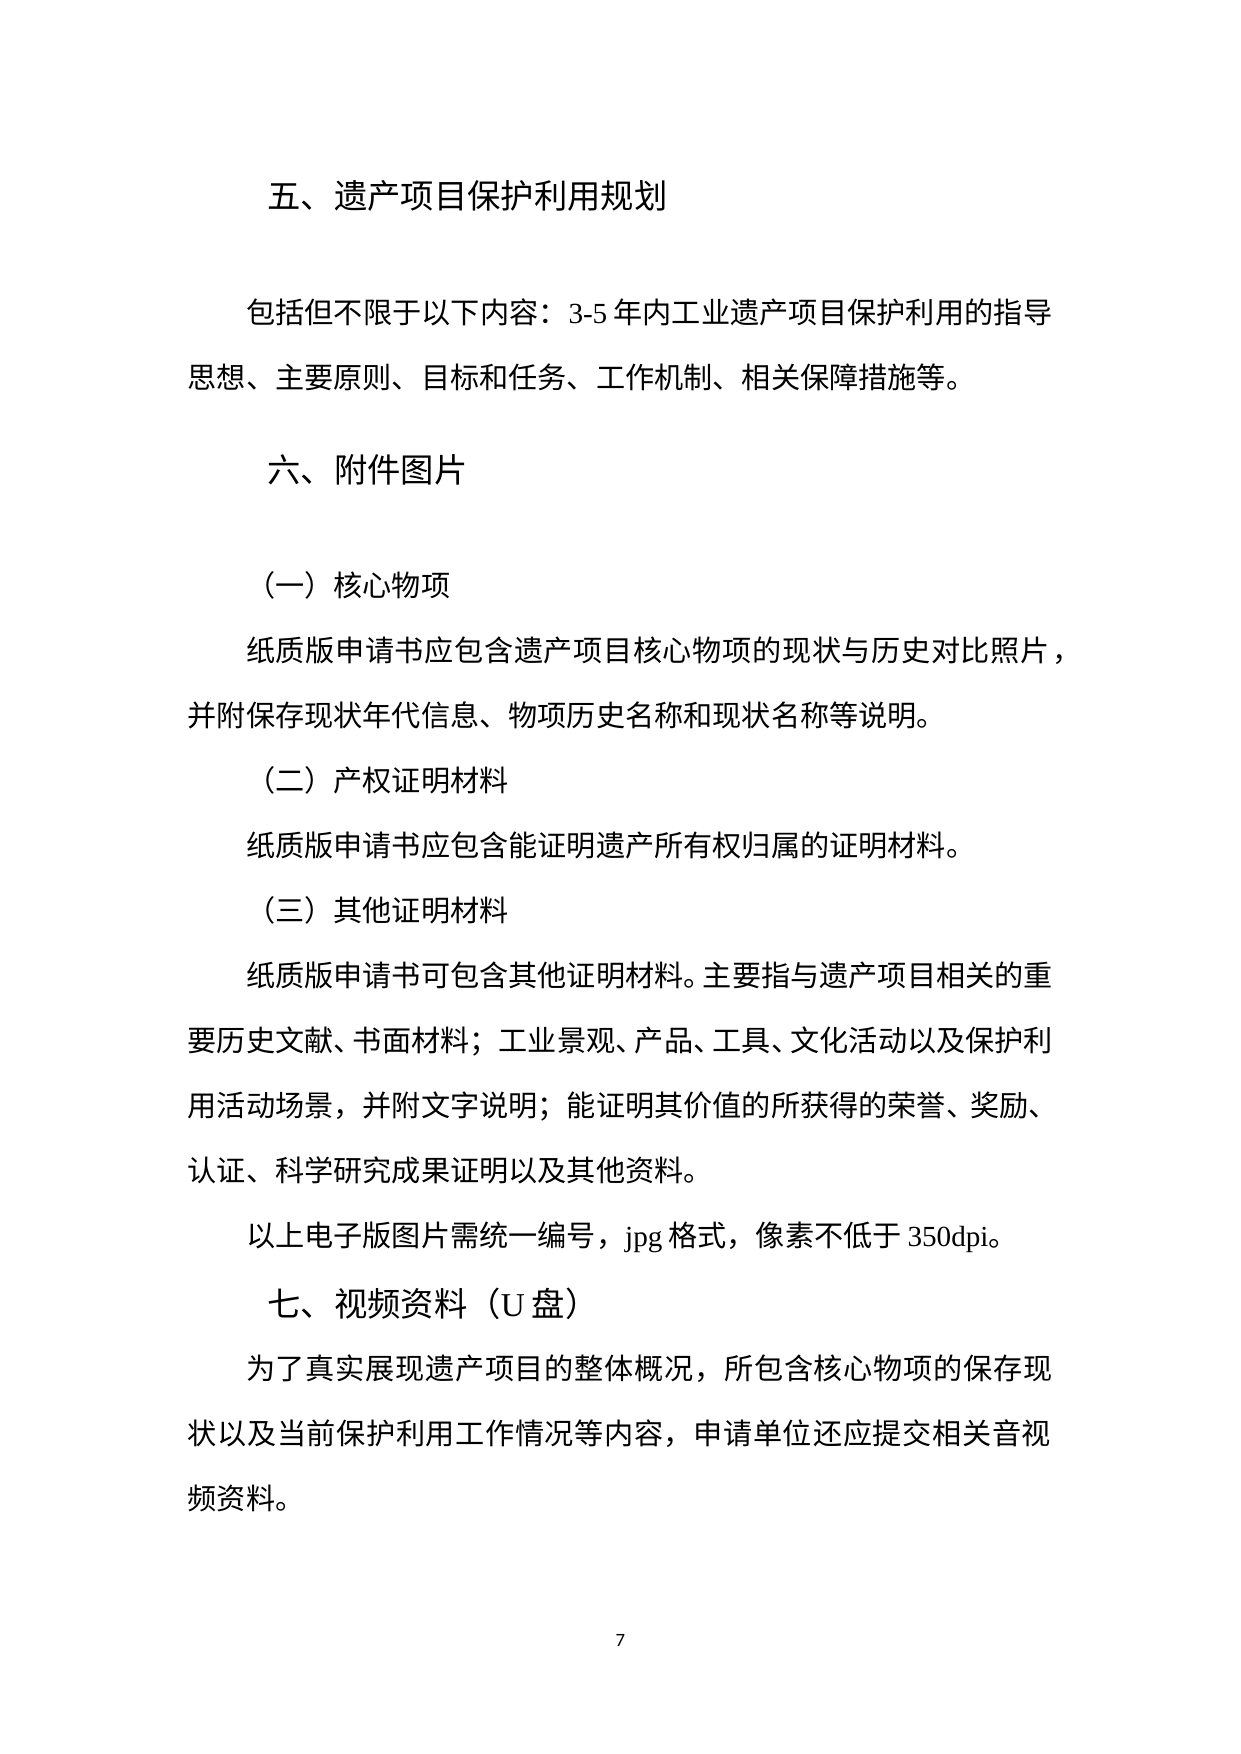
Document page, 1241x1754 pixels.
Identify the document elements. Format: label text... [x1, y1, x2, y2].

text 纸质版申请书应包含能证明遗产所有权归属的证明材料。 [187, 811, 1053, 876]
text （三）其他证明材料 [187, 876, 1053, 941]
text 纸质版申请书应包含遗产项目核心物项的现状与历史对比照片，并附保存现状年代信息、物项历史名称和现状名称等说明。 [187, 616, 1053, 746]
subtitle 六、附件图片 [267, 435, 1053, 500]
text 包括但不限于以下内容：3-5年内工业遗产项目保护利用的指导思想、主要原则、目标和任务、工作机制、相关保障措施等。 [187, 278, 1053, 408]
text 纸质版申请书可包含其他证明材料。主要指与遗产项目相关的重要历史文献、书面材料；工业景观、产品、工具、文化活动以及保护利用活动场景，并附文字说明；能证明其价值的所获得的荣誉、奖励、认证、科学研究成果证明以及其他资料。 [187, 941, 1053, 1201]
text （一）核心物项 [187, 551, 1053, 616]
text 为了真实展现遗产项目的整体概况，所包含核心物项的保存现状以及当前保护利用工作情况等内容，申请单位还应提交相关音视频资料。 [187, 1334, 1053, 1529]
subtitle 五、遗产项目保护利用规划 [267, 162, 1053, 227]
subtitle 七、视频资料（U盘） [267, 1269, 1052, 1334]
text （二）产权证明材料 [187, 746, 1053, 811]
text 以上电子版图片需统一编号，jpg格式，像素不低于350dpi。 [187, 1201, 1053, 1266]
